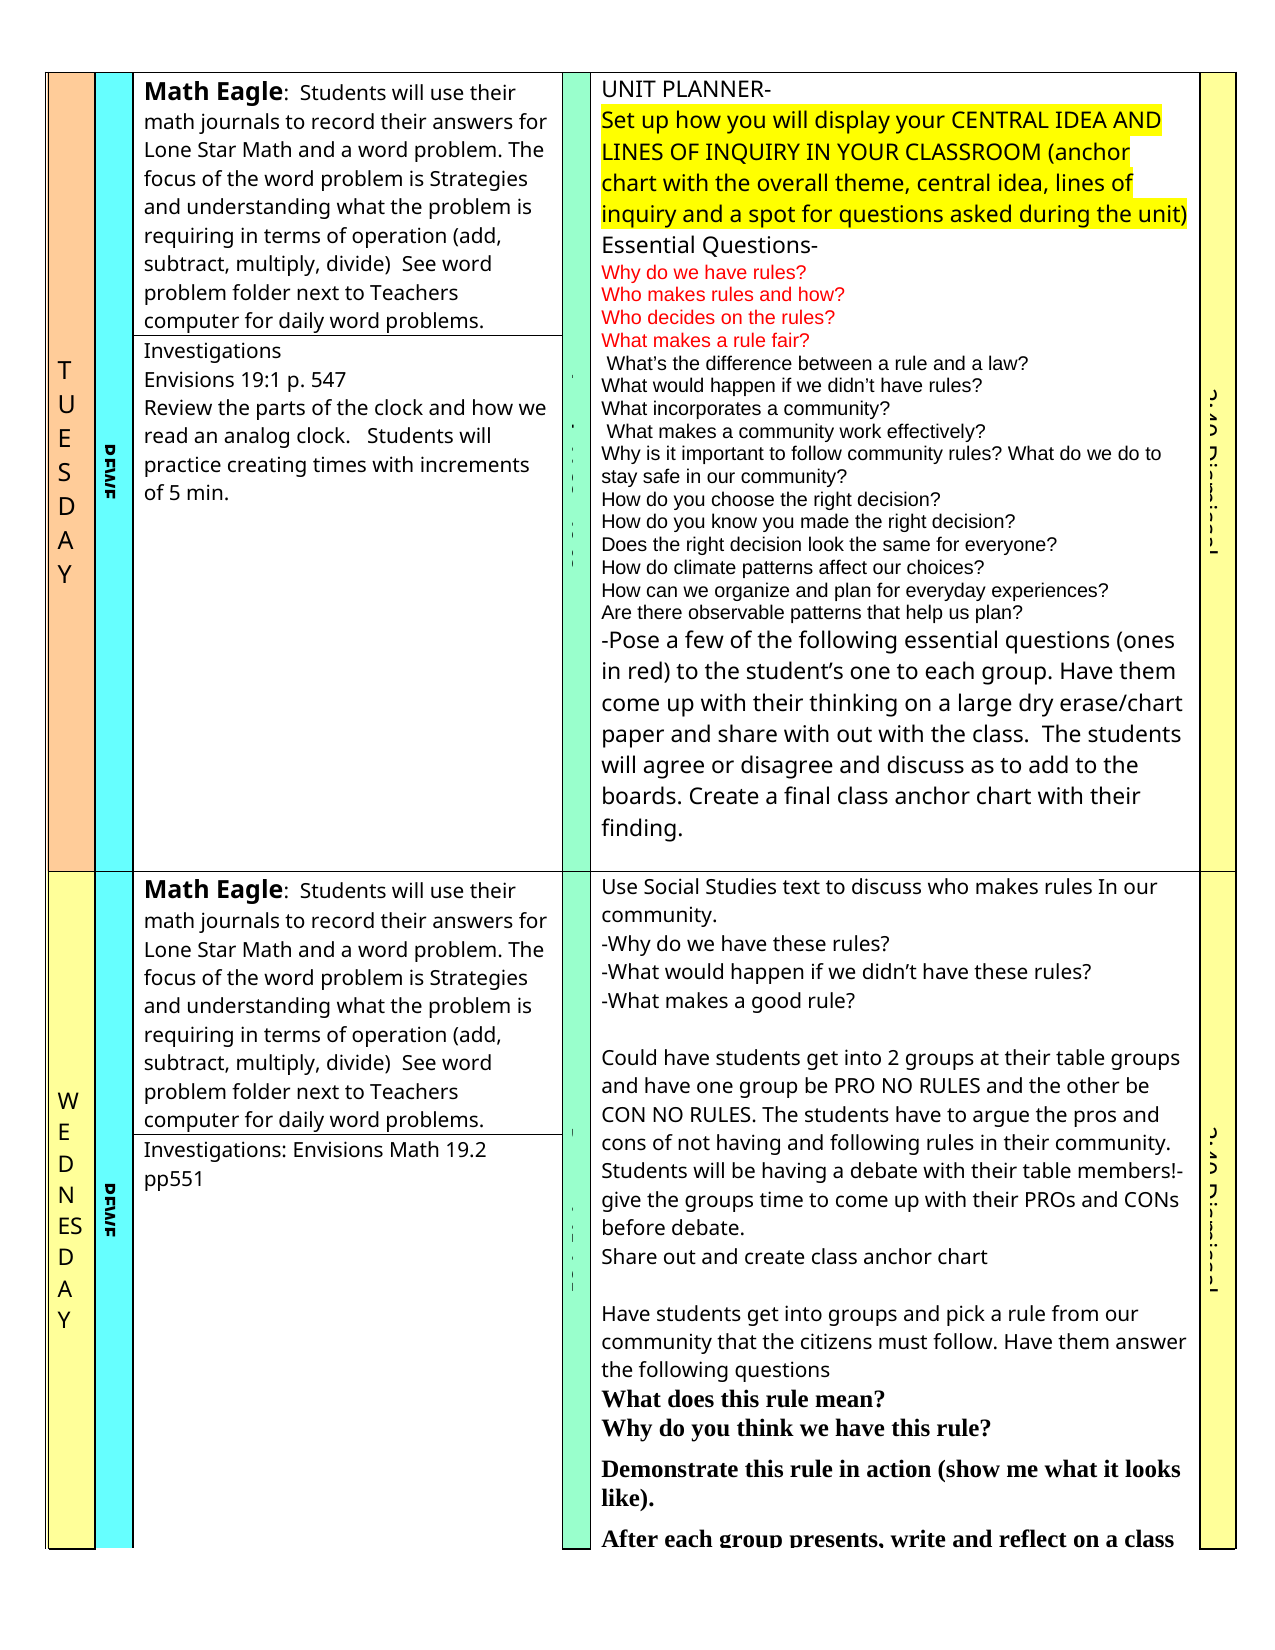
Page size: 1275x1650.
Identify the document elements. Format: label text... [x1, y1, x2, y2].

table_header 2:40 Dismissal [1201, 73, 1235, 871]
table_cell Use Social Studies text to discuss who makes rules In our community. -Why do we have these rules? -What would happen if we didn’t have these rules? -What makes a good rule? Could have students get into 2 groups at their table groups and have one group be PRO NO RULES and the other be CON NO RULES. The students have to argue the pros and cons of not having and following rules in their community. Students will be having a debate with their table members!-give the groups time to come up with their PROs and CONs before debate. Share out and create class anchor chart Have students get into groups and pick a rule from our community that the citizens must follow. Have them answer the following questions What does this rule mean? Why do you think we have this rule? Demonstrate this rule in action (show me what it looks like). After each group presents, write and reflect on a class anchor chart [591, 872, 1199, 1548]
table_header Math Eagle: Students will use their math journals to record their answers for Lone Star Math and a word problem. The focus of the word problem is Strategies and understanding what the problem is requiring in terms of operation (add, subtract, multiply, divide) See word problem folder next to Teachers computer for daily word problems. [134, 73, 562, 335]
table_cell Math Eagle: Students will use their math journals to record their answers for Lone Star Math and a word problem. The focus of the word problem is Strategies and understanding what the problem is requiring in terms of operation (add, subtract, multiply, divide) See word problem folder next to Teachers computer for daily word problems. [134, 872, 562, 1134]
table_cell Recess 1:15-1:35 [563, 872, 590, 1548]
table_cell 2:40 Dismissal [1201, 872, 1235, 1548]
table_cell Investigations Envisions 19:1 p. 547 Review the parts of the clock and how we read an analog clock. Students will practice creating times with increments of 5 min. [134, 336, 562, 871]
table_cell PEWE [96, 872, 132, 1548]
table_header TUESDAY [49, 73, 94, 871]
table_header PEWE [96, 73, 132, 871]
table_header UNIT PLANNER- Set up how you will display your CENTRAL IDEA AND LINES OF INQUIRY IN YOUR CLASSROOM (anchor chart with the overall theme, central idea, lines of inquiry and a spot for questions asked during the unit) Essential Questions- Why do we have rules? Who makes rules and how? Who decides on the rules? What makes a rule fair? What’s the difference between a rule and a law? What would happen if we didn’t have rules? What incorporates a community? What makes a community work effectively? Why is it important to follow community rules? What do we do to stay safe in our community? How do you choose the right decision? How do you know you made the right decision? Does the right decision look the same for everyone? How do climate patterns affect our choices? How can we organize and plan for everyday experiences? Are there observable patterns that help us plan? -Pose a few of the following essential questions (ones in red) to the student’s one to each group. Have them come up with their thinking on a large dry erase/chart paper and share with out with the class. The students will agree or disagree and discuss as to add to the boards. Create a final class anchor chart with their finding. [591, 73, 1199, 871]
table_cell Investigations: Envisions Math 19.2 pp551 [134, 1135, 562, 1548]
table_header Lunch 11:33 – 12:03 [563, 73, 590, 871]
table_cell WEDNESDAY [49, 872, 94, 1548]
